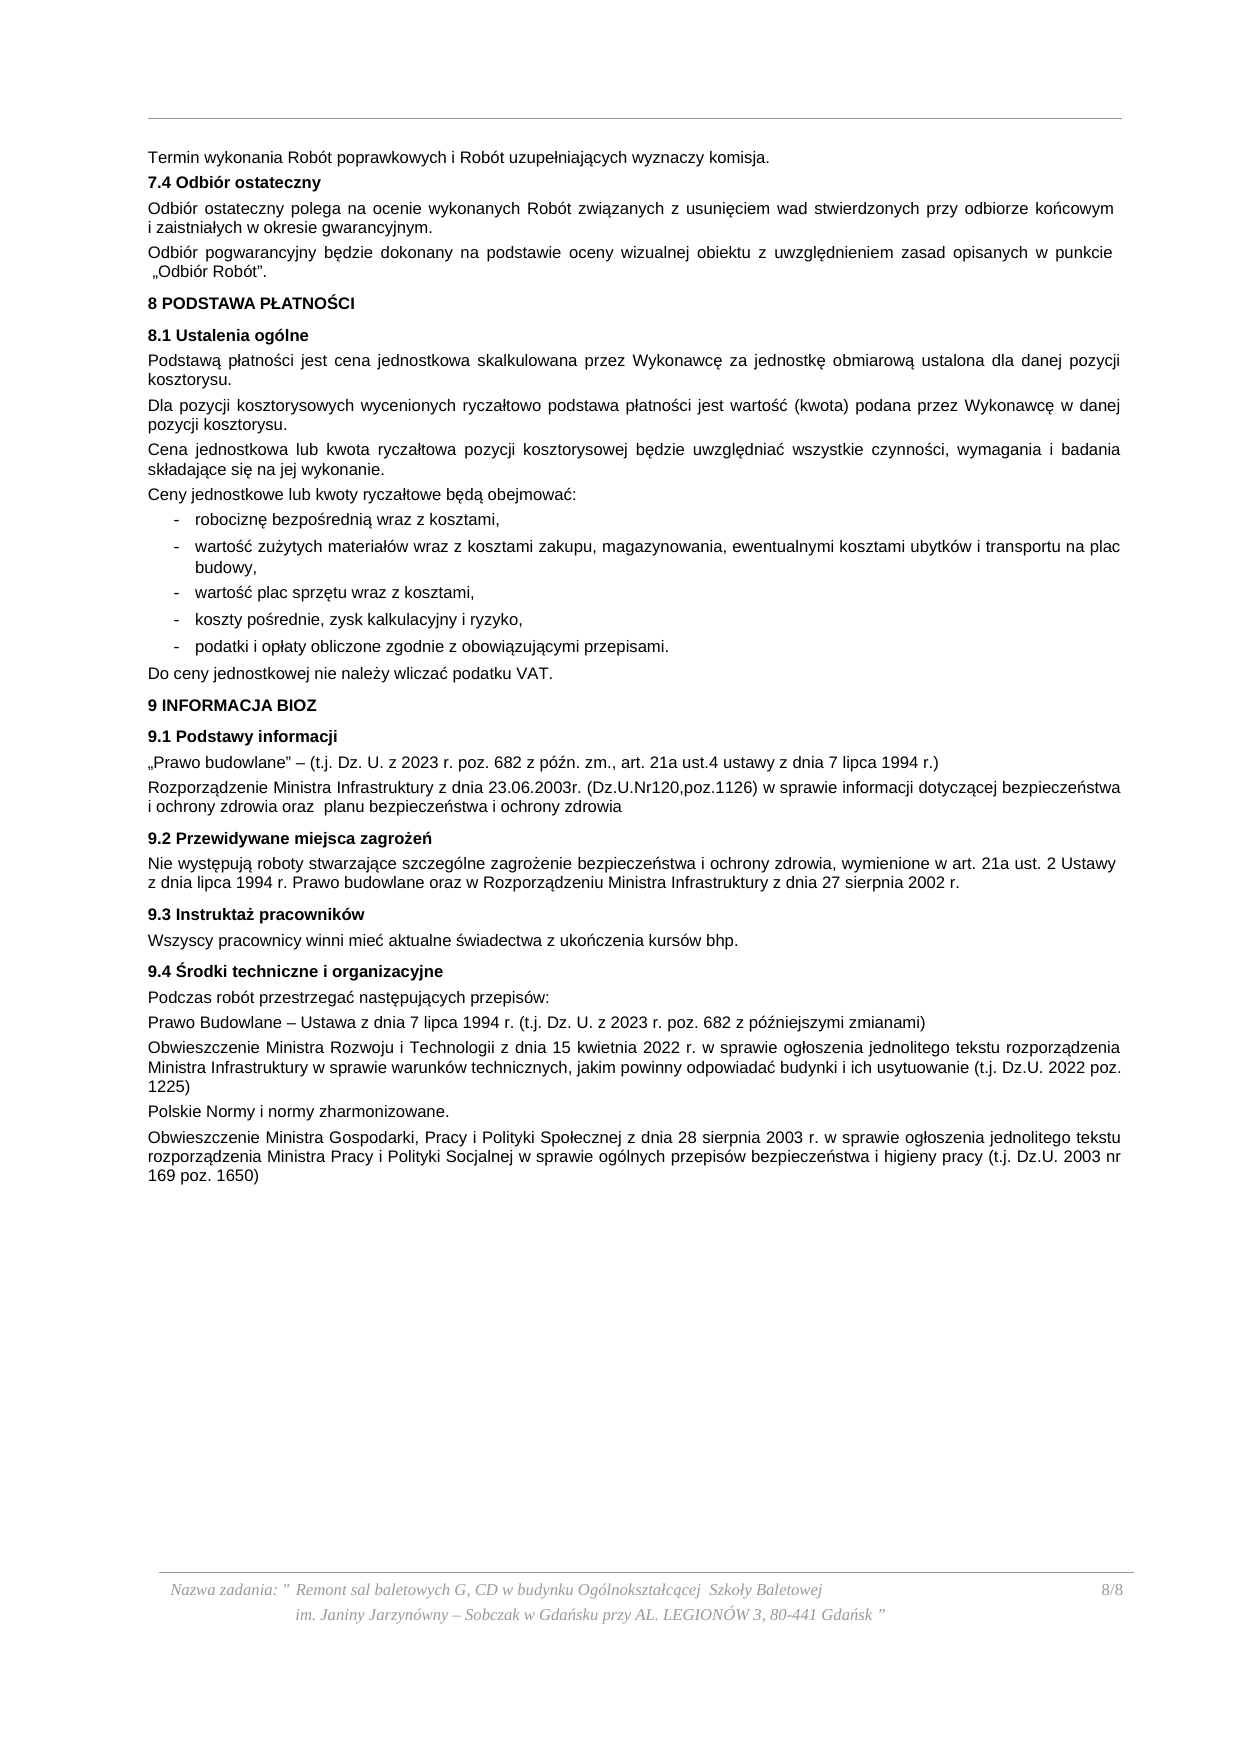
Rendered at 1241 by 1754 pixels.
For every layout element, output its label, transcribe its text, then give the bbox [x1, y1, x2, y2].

text Rozporządzenie Ministra Infrastruktury z dnia 23.06.2003r. (Dz.U.Nr120,poz.1126) w sprawie informacji dotyczącej bezpieczeństwa i ochrony zdrowia oraz planu bezpieczeństwa i ochrony zdrowia [148, 778, 1122, 816]
text Obwieszczenie Ministra Rozwoju i Technologii z dnia 15 kwietnia 2022 r. w sprawie ogłoszenia jednolitego tekstu rozporządzenia Ministra Infrastruktury w sprawie warunków technicznych, jakim powinny odpowiadać budynki i ich usytuowanie (t.j. Dz.U. 2022 poz. 1225) [148, 1038, 1122, 1096]
list koszty pośrednie, zysk kalkulacyjny i ryzyko, [171, 610, 1122, 631]
text Nie występują roboty stwarzające szczególne zagrożenie bezpieczeństwa i ochrony zdrowia, wymienione w art. 21a ust. 2 Ustawy z dnia lipca 1994 r. Prawo budowlane oraz w Rozporządzeniu Ministra Infrastruktury z dnia 27 sierpnia 2002 r. [148, 854, 1122, 892]
text Podczas robót przestrzegać następujących przepisów: [148, 987, 1122, 1007]
subtitle INFORMACJA BIOZ [148, 695, 1122, 714]
text Prawo Budowlane – Ustawa z dnia 7 lipca 1994 r. (t.j. Dz. U. z 2023 r. poz. 682 z późniejszymi zmianami) [148, 1013, 1122, 1032]
text Ceny jednostkowe lub kwoty ryczałtowe będą obejmować: [148, 485, 1122, 504]
list podatki i opłaty obliczone zgodnie z obowiązującymi przepisami. [171, 637, 1122, 657]
subtitle Środki techniczne i organizacyjne [148, 962, 1122, 981]
text Obwieszczenie Ministra Gospodarki, Pracy i Polityki Społecznej z dnia 28 sierpnia 2003 r. w sprawie ogłoszenia jednolitego tekstu rozporządzenia Ministra Pracy i Polityki Socjalnej w sprawie ogólnych przepisów bezpieczeństwa i higieny pracy (t.j. Dz.U. 2003 nr 169 poz. 1650) [148, 1127, 1122, 1185]
text Wszyscy pracownicy winni mieć aktualne świadectwa z ukończenia kursów bhp. [148, 930, 1122, 949]
subtitle Przewidywane miejsca zagrożeń [148, 829, 1122, 848]
list robociznę bezpośrednią wraz z kosztami, [171, 510, 1122, 531]
subtitle Ustalenia ogólne [148, 326, 1122, 345]
text Do ceny jednostkowej nie należy wliczać podatku VAT. [148, 664, 1122, 683]
subtitle PODSTAWA PŁATNOŚCI [148, 294, 1122, 313]
text Termin wykonania Robót poprawkowych i Robót uzupełniających wyznaczy komisja. [148, 148, 1122, 167]
text Polskie Normy i normy zharmonizowane. [148, 1102, 1122, 1121]
text Dla pozycji kosztorysowych wycenionych ryczałtowo podstawa płatności jest wartość (kwota) podana przez Wykonawcę w danej pozycji kosztorysu. [148, 396, 1122, 434]
text Podstawą płatności jest cena jednostkowa skalkulowana przez Wykonawcę za jednostkę obmiarową ustalona dla danej pozycji kosztorysu. [148, 351, 1122, 389]
subtitle Instruktaż pracowników [148, 905, 1122, 924]
text Cena jednostkowa lub kwota ryczałtowa pozycji kosztorysowej będzie uwzględniać wszystkie czynności, wymagania i badania składające się na jej wykonanie. [148, 440, 1122, 478]
list wartość plac sprzętu wraz z kosztami, [171, 583, 1122, 604]
subtitle Odbiór ostateczny [148, 173, 1122, 192]
text Odbiór pogwarancyjny będzie dokonany na podstawie oceny wizualnej obiektu z uwzględnieniem zasad opisanych w punkcie „Odbiór Robót”. [148, 243, 1122, 281]
subtitle Podstawy informacji [148, 727, 1122, 746]
text „Prawo budowlane” – (t.j. Dz. U. z 2023 r. poz. 682 z późn. zm., art. 21a ust.4 ustawy z dnia 7 lipca 1994 r.) [148, 752, 1122, 772]
text Odbiór ostateczny polega na ocenie wykonanych Robót związanych z usunięciem wad stwierdzonych przy odbiorze końcowym i zaistniałych w okresie gwarancyjnym. [148, 198, 1122, 237]
list wartość zużytych materiałów wraz z kosztami zakupu, magazynowania, ewentualnymi kosztami ubytków i transportu na plac budowy, [171, 537, 1122, 577]
